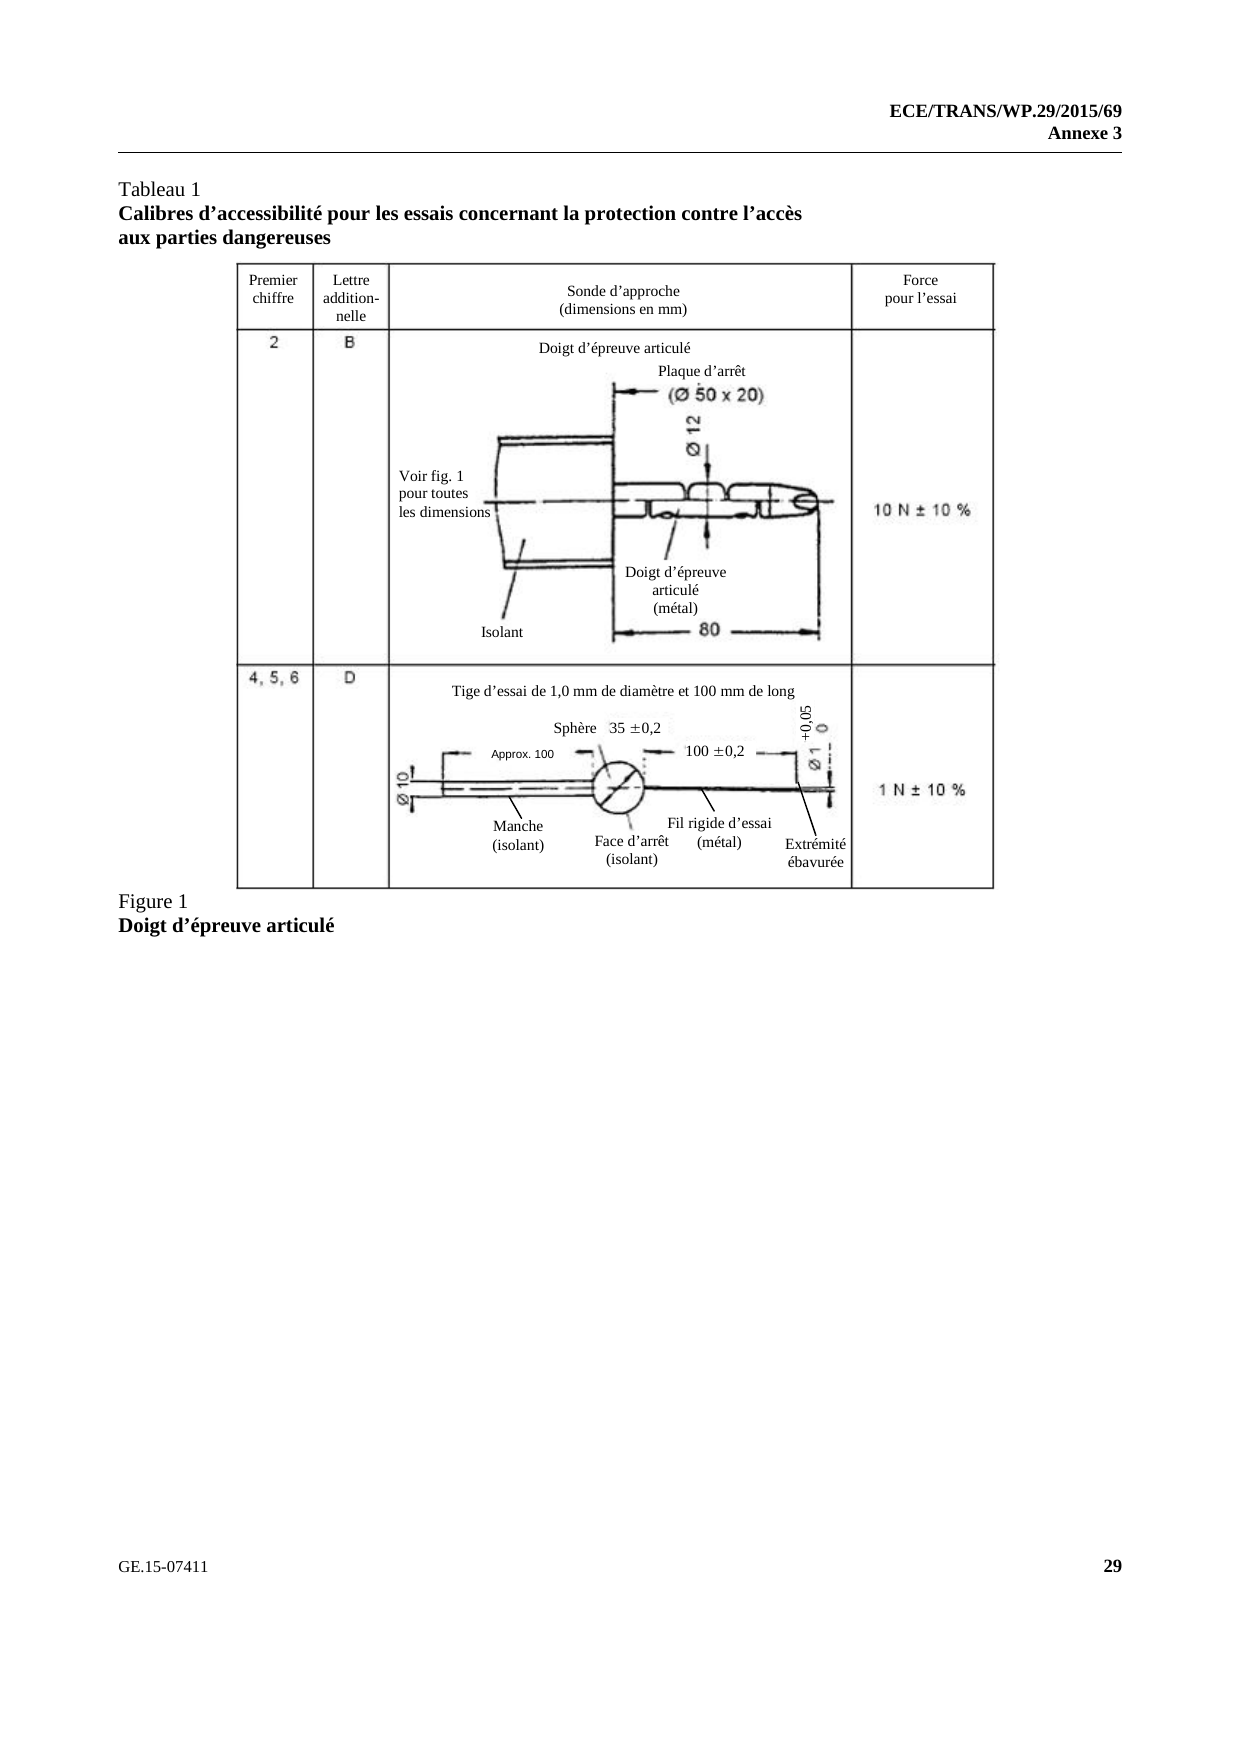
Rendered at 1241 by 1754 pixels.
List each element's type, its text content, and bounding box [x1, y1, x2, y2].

subtitle Tableau 1 Calibres d’accessibilité pour les essais concernant la protection contre l’accès aux parties dangereuses [118, 177, 1122, 249]
subtitle Figure 1 Doigt d’épreuve articulé [118, 889, 1122, 937]
